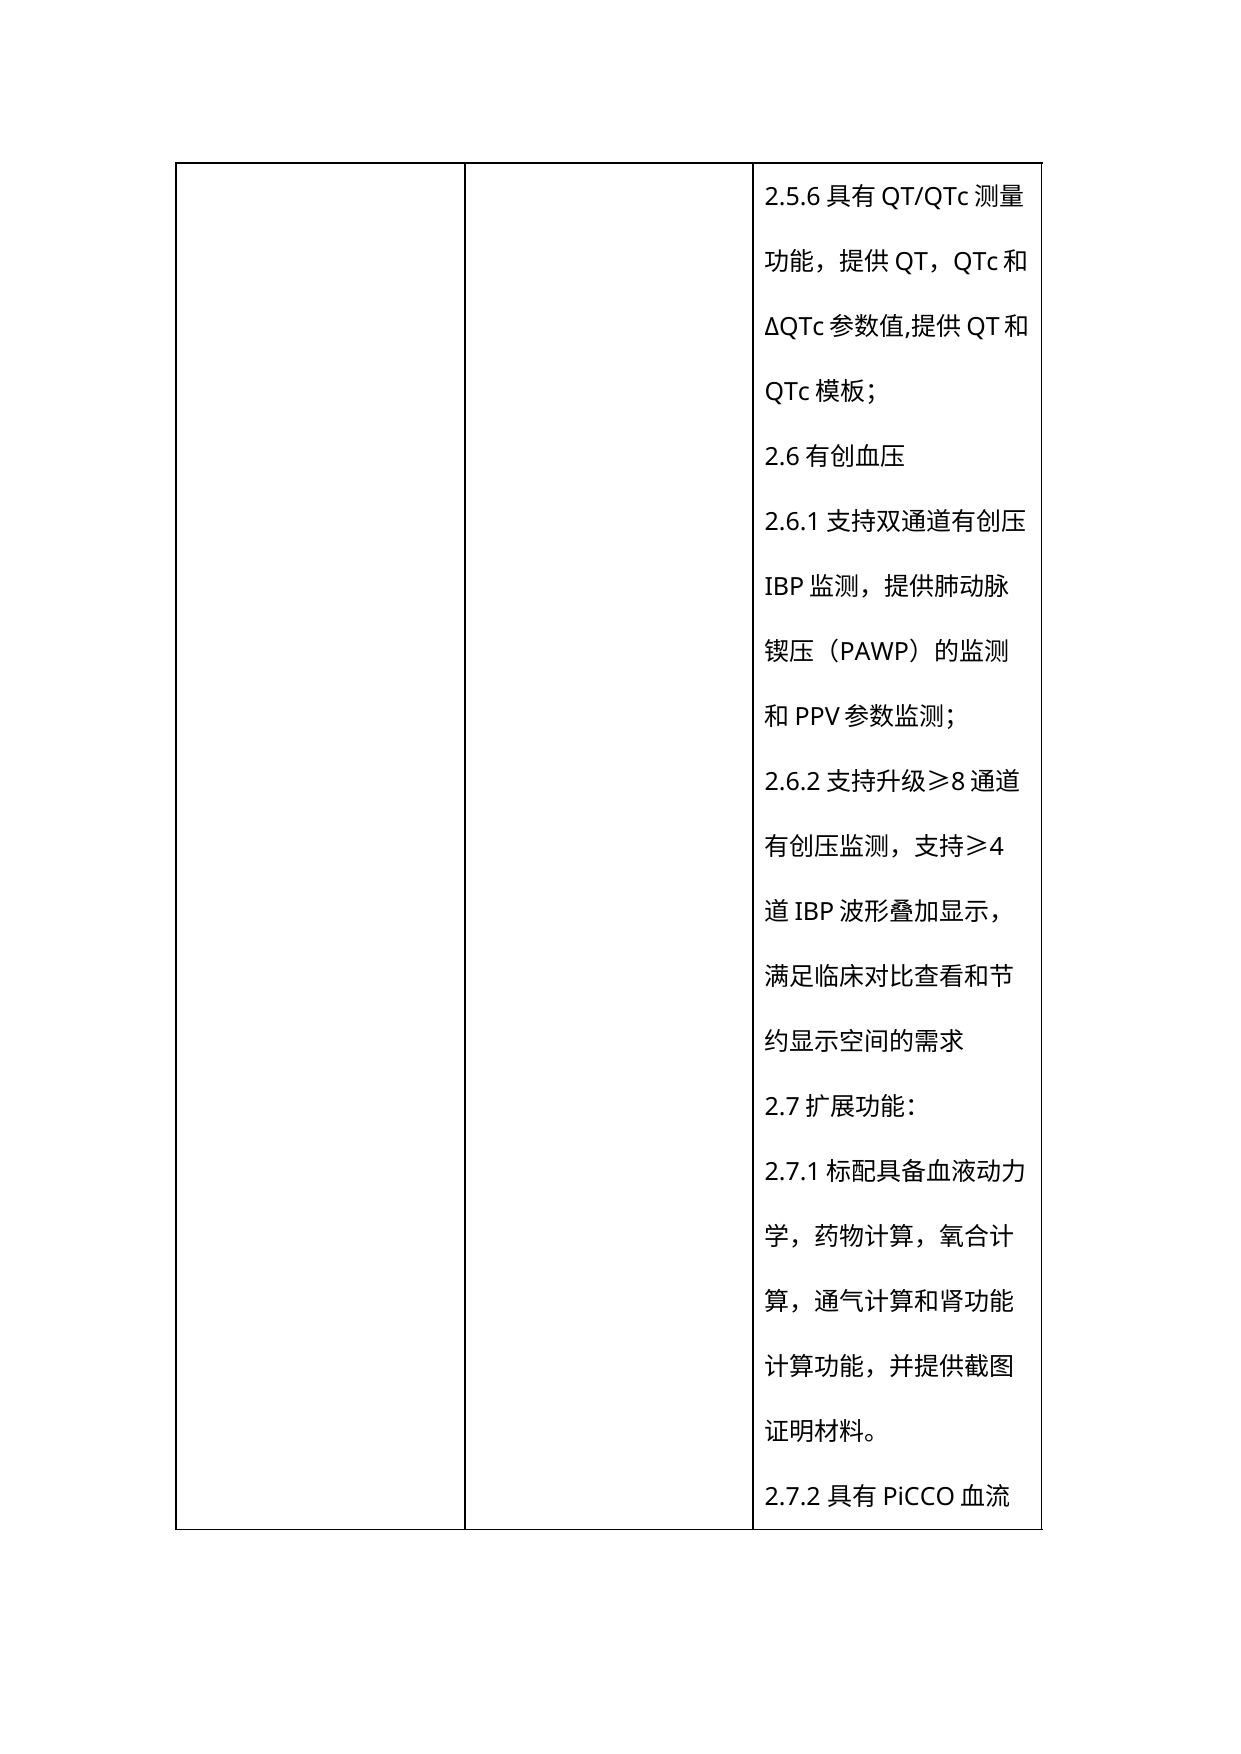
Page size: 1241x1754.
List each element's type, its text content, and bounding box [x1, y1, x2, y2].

table_cell 1 [466, 164, 752, 1528]
table_cell [177, 164, 464, 1528]
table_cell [754, 164, 1041, 1528]
